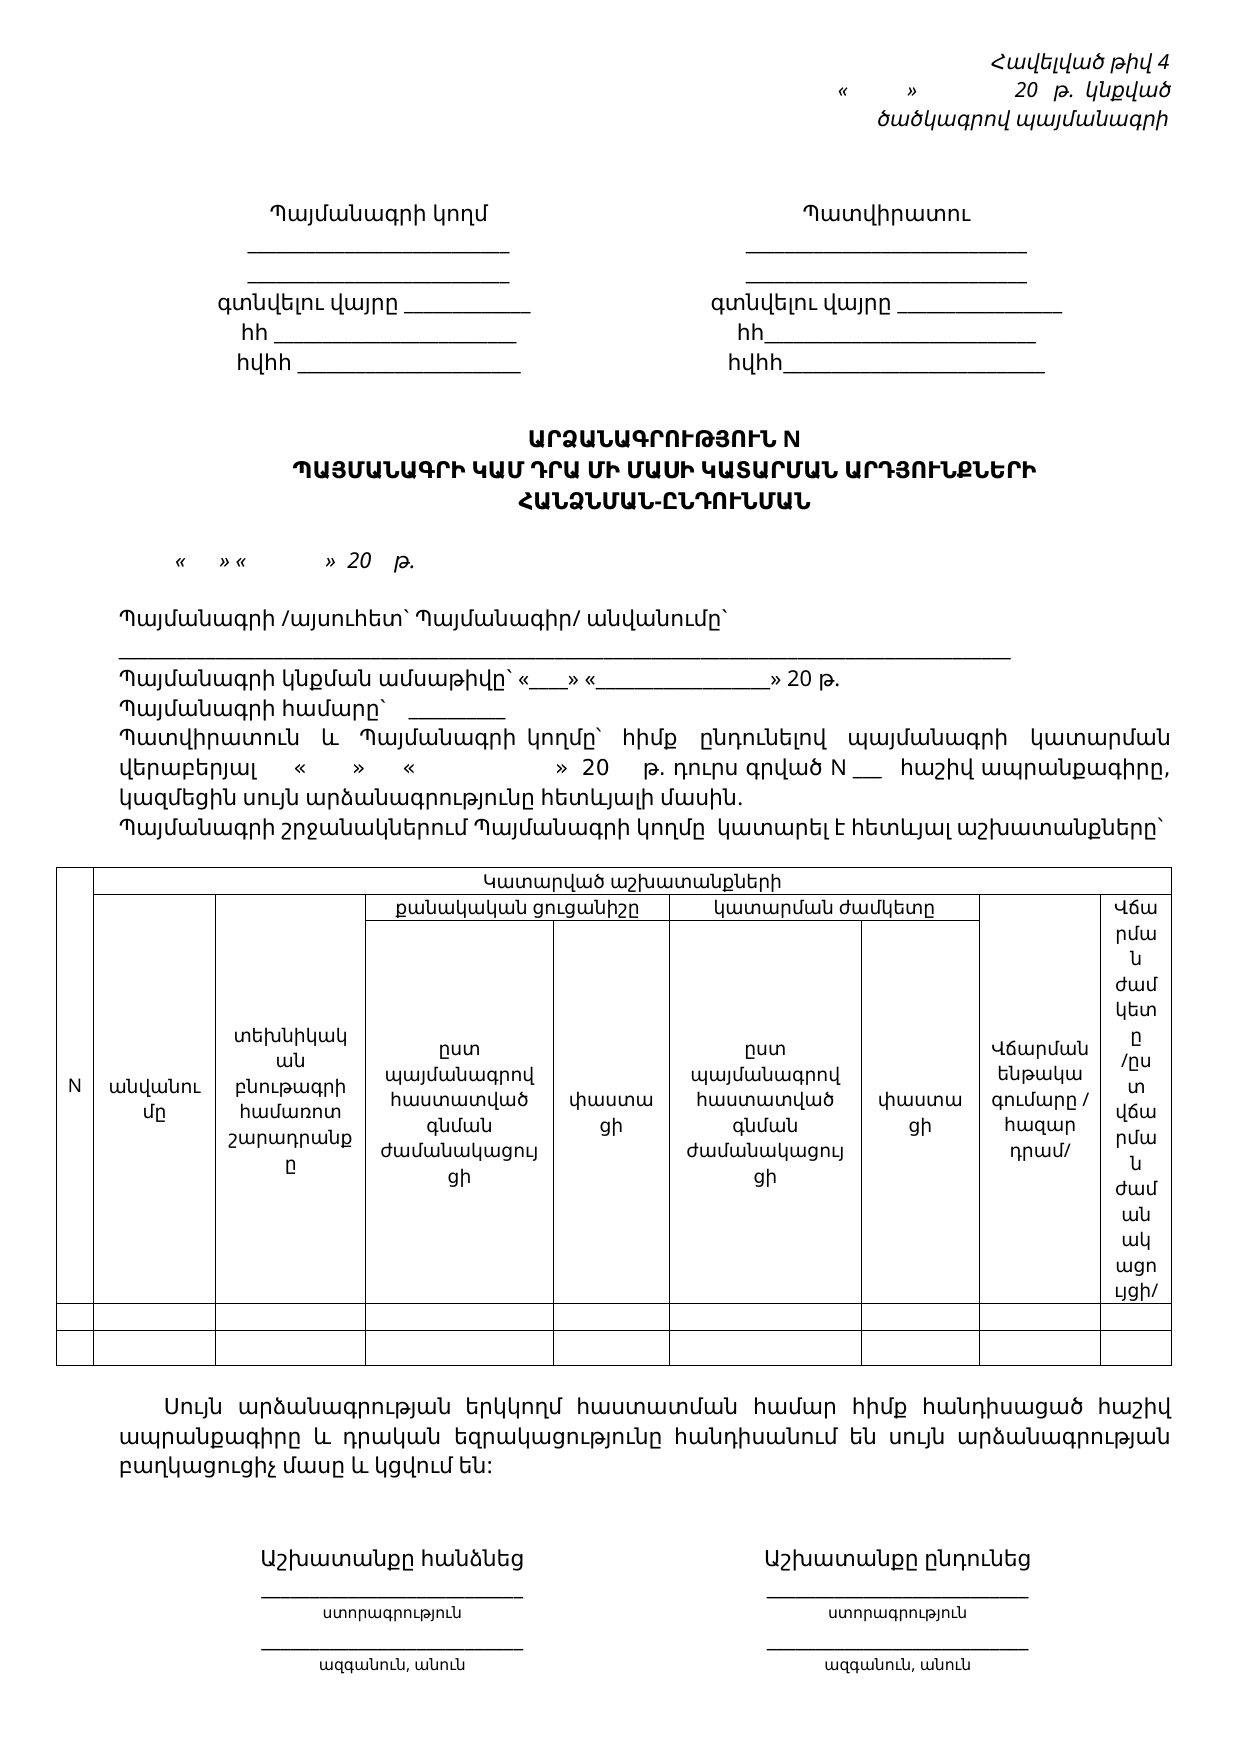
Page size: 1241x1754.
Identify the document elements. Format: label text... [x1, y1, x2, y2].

table_cell քանակական ցուցանիշը [366, 895, 669, 920]
text ծածկագրով պայմանագրի [118, 104, 1171, 132]
table_header Կատարված աշխատանքների [94, 868, 1171, 893]
table_cell ըստ պայմանագրով հաստատված գնման ժամանակացույցի [670, 921, 861, 1303]
table_cell ըստ պայմանագրով հաստատված գնման ժամանակացույցի [366, 921, 553, 1303]
table_cell [57, 1331, 93, 1364]
table_header Պայմանագրի կողմ ___________________________ ___________________________ գտնվելու վայրը ______________ հհ _________________________ հվհհ _______________________ [137, 198, 620, 376]
text ԱՐՁԱՆԱԳՐՈՒԹՅՈՒՆ N [118, 423, 1171, 454]
table_cell ___________________________ ազգանուն, անուն [645, 1624, 1150, 1676]
table_cell [862, 1331, 979, 1364]
table_cell [670, 1331, 861, 1364]
table_cell [57, 1304, 93, 1329]
table_cell փաստացի [554, 921, 669, 1303]
table_cell [94, 1304, 215, 1329]
table_cell [216, 1304, 365, 1329]
table_cell [554, 1304, 669, 1329]
table_cell ___________________________ ստորագրություն [140, 1573, 645, 1623]
text Պայմանագրի /այսուհետ` Պայմանագիր/ անվանումը` ____________________________________________________________________________________________ [118, 603, 1171, 663]
table_cell [366, 1331, 553, 1364]
table_cell [366, 1304, 553, 1329]
text « » « » 20 թ. [118, 545, 1171, 575]
text ՀԱՆՁՆՄԱՆ-ԸՆԴՈՒՆՄԱՆ [118, 485, 1171, 516]
text Հավելված թիվ 4 [118, 47, 1171, 75]
table_cell [980, 1304, 1100, 1329]
table_cell կատարման ժամկետը [670, 895, 979, 920]
table_cell [216, 1331, 365, 1364]
table_cell ___________________________ ստորագրություն [645, 1573, 1150, 1623]
table_header Պատվիրատու _____________________________ _____________________________ գտնվելու վայրը _________________ հհ____________________________ հվհհ___________________________ [620, 198, 1153, 376]
table_cell [94, 1331, 215, 1364]
text Պայմանագրի համարը` __________ [118, 692, 1171, 722]
table_cell [1101, 1331, 1171, 1364]
table_cell ___________________________ ազգանուն, անուն [140, 1624, 645, 1676]
text ՊԱՅՄԱՆԱԳՐԻ ԿԱՄ ԴՐԱ ՄԻ ՄԱՍԻ ԿԱՏԱՐՄԱՆ ԱՐԴՅՈՒՆՔՆԵՐԻ [118, 454, 1171, 485]
table_cell [554, 1331, 669, 1364]
text Սույն արձանագրության երկկողմ հաստատման համար հիմք հանդիսացած հաշիվ ապրանքագիրը և դրական եզրակացությունը հանդիսանում են սույն արձանագրության բաղկացուցիչ մասը և կցվում են: [118, 1391, 1171, 1480]
table_header Աշխատանքը հանձնեց [140, 1543, 645, 1572]
text « » 20 թ. կնքված [118, 75, 1171, 104]
table_header Աշխատանքը ընդունեց [645, 1543, 1150, 1572]
table_cell [1101, 1304, 1171, 1329]
table_cell փաստացի [862, 921, 979, 1303]
text Պայմանագրի շրջանակներում Պայմանագրի կողմը կատարել է հետևյալ աշխատանքները՝ [118, 812, 1171, 841]
text Պայմանագրի կնքման ամսաթիվը` «____» «__________________» 20 թ. [118, 663, 1171, 692]
table_cell Վճարման ժամկետը /ըստ վճարման ժամանակացույցի/ [1101, 895, 1171, 1303]
table_cell [670, 1304, 861, 1329]
table_cell [980, 1331, 1100, 1364]
table_header N [57, 868, 93, 1303]
table_cell [862, 1304, 979, 1329]
table_cell Վճարման ենթակա գումարը /հազար դրամ/ [980, 895, 1100, 1303]
text Պատվիրատուն և Պայմանագրի կողմը՝ հիմք ընդունելով պայմանագրի կատարման վերաբերյալ « » « » 20 թ. դուրս գրված N ___ հաշիվ ապրանքագիրը, կազմեցին սույն արձանագրությունը հետևյալի մասին. [118, 722, 1171, 812]
table_cell տեխնիկական բնութագրի համառոտ շարադրանքը [216, 895, 365, 1303]
table_cell անվանումը [94, 895, 215, 1303]
